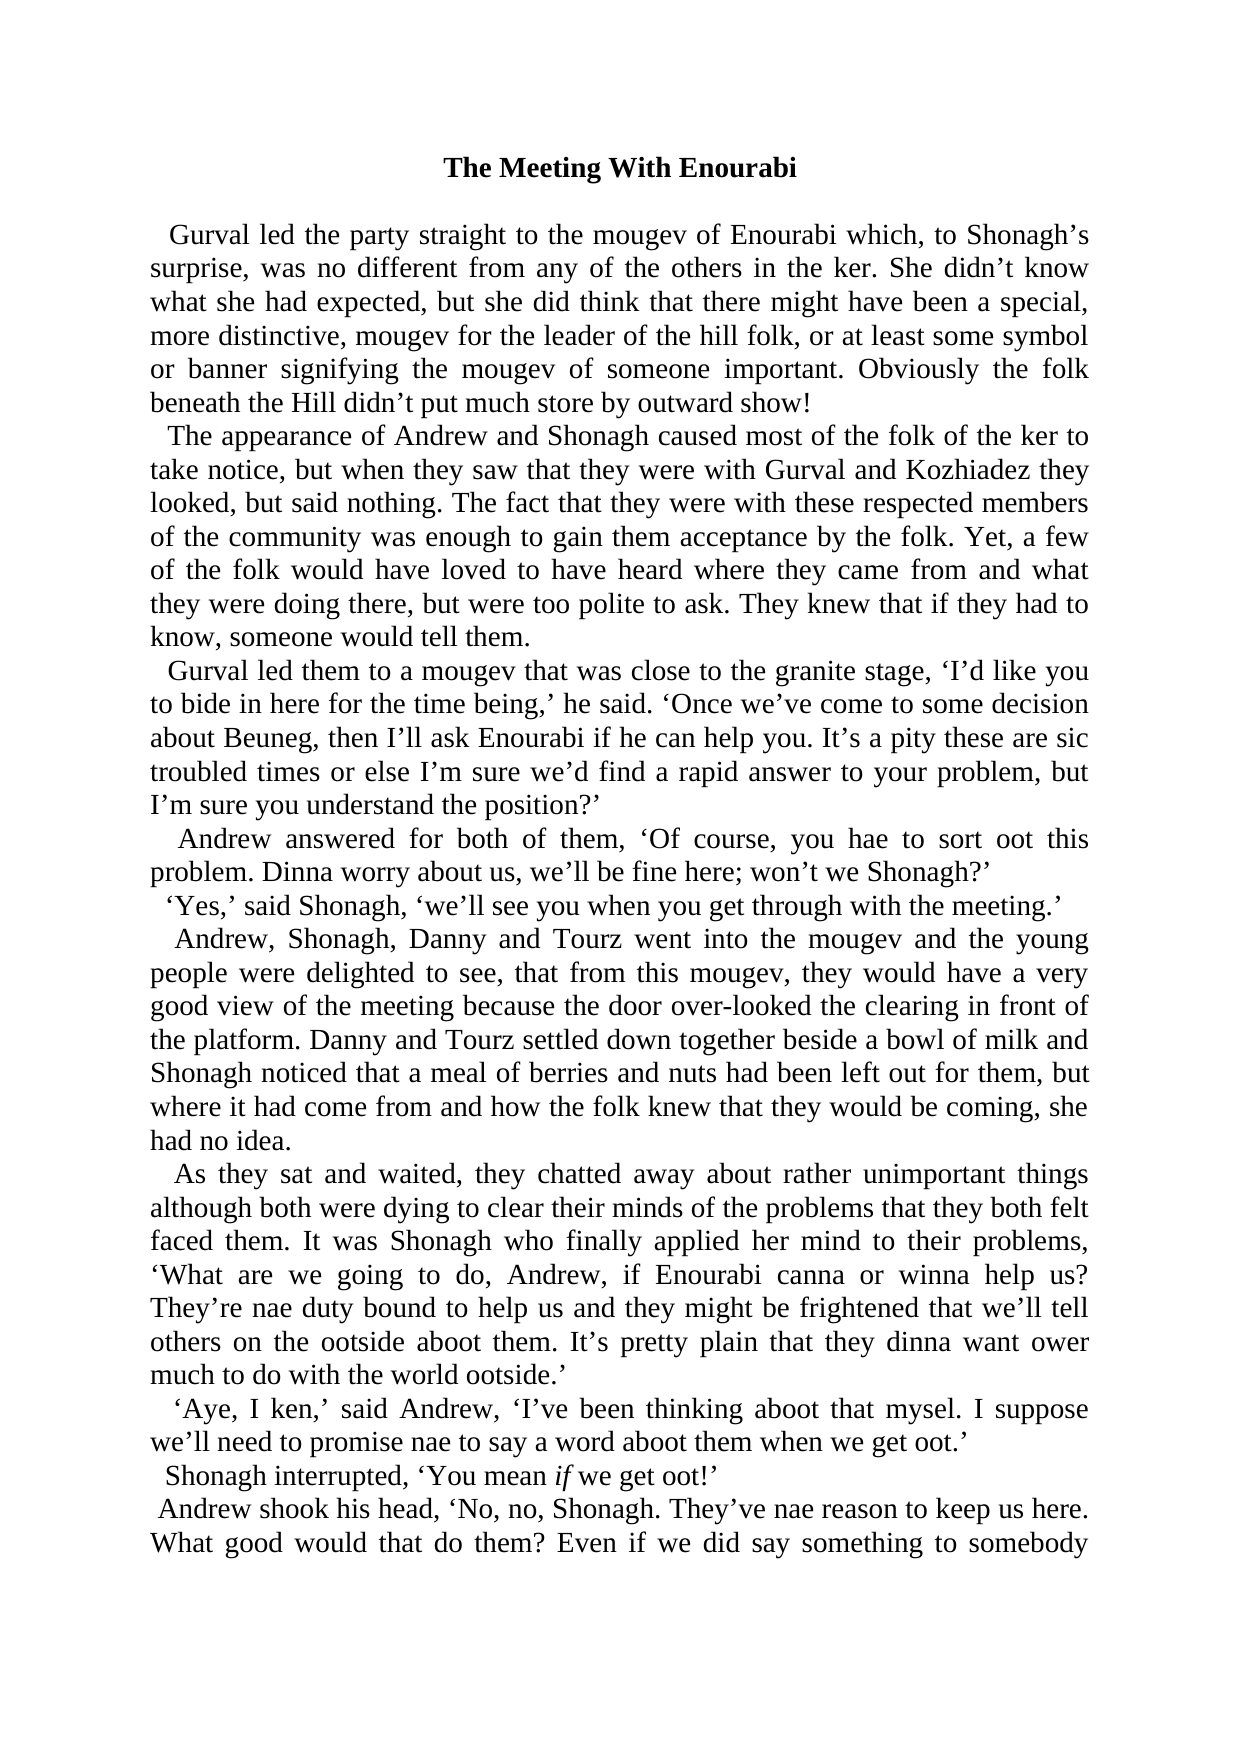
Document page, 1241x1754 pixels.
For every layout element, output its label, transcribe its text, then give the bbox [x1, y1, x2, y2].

text Gurval led the party straight to the mougev of Enourabi which, to Shonagh’s surprise, was no different from any of the others in the ker. She didn’t know what she had expected, but she did think that there might have been a special, more distinctive, mougev for the leader of the hill folk, or at least some symbol or banner signifying the mougev of someone important. Obviously the folk beneath the Hill didn’t put much store by outward show! [150, 217, 1090, 418]
text ‘Aye, I ken,’ said Andrew, ‘I’ve been thinking aboot that mysel. I suppose we’ll need to promise nae to say a word aboot them when we get oot.’ [150, 1391, 1090, 1458]
text As they sat and waited, they chatted away about rather unimportant things although both were dying to clear their minds of the problems that they both felt faced them. It was Shonagh who finally applied her mind to their problems, ‘What are we going to do, Andrew, if Enourabi canna or winna help us? They’re nae duty bound to help us and they might be frightened that we’ll tell others on the ootside aboot them. It’s pretty plain that they dinna want ower much to do with the world ootside.’ [150, 1156, 1090, 1391]
text Gurval led them to a mougev that was close to the granite stage, ‘I’d like you to bide in here for the time being,’ he said. ‘Once we’ve come to some decision about Beuneg, then I’ll ask Enourabi if he can help you. It’s a pity these are sic troubled times or else I’m sure we’d find a rapid answer to your problem, but I’m sure you understand the position?’ [150, 653, 1090, 821]
text Shonagh interrupted, ‘You mean if we get oot!’ [150, 1458, 1090, 1492]
text The Meeting With Enourabi [150, 150, 1090, 183]
text Andrew answered for both of them, ‘Of course, you hae to sort oot this problem. Dinna worry about us, we’ll be fine here; won’t we Shonagh?’ [150, 821, 1090, 888]
text The appearance of Andrew and Shonagh caused most of the folk of the ker to take notice, but when they saw that they were with Gurval and Kozhiadez they looked, but said nothing. The fact that they were with these respected members of the community was enough to gain them acceptance by the folk. Yet, a few of the folk would have loved to have heard where they came from and what they were doing there, but were too polite to ask. They knew that if they had to know, someone would tell them. [150, 418, 1090, 653]
text Andrew, Shonagh, Danny and Tourz went into the mougev and the young people were delighted to see, that from this mougev, they would have a very good view of the meeting because the door over-looked the clearing in front of the platform. Danny and Tourz settled down together beside a bowl of milk and Shonagh noticed that a meal of berries and nuts had been left out for them, but where it had come from and how the folk knew that they would be coming, she had no idea. [150, 921, 1090, 1156]
text ‘Yes,’ said Shonagh, ‘we’ll see you when you get through with the meeting.’ [150, 888, 1090, 921]
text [150, 1492, 1090, 1559]
